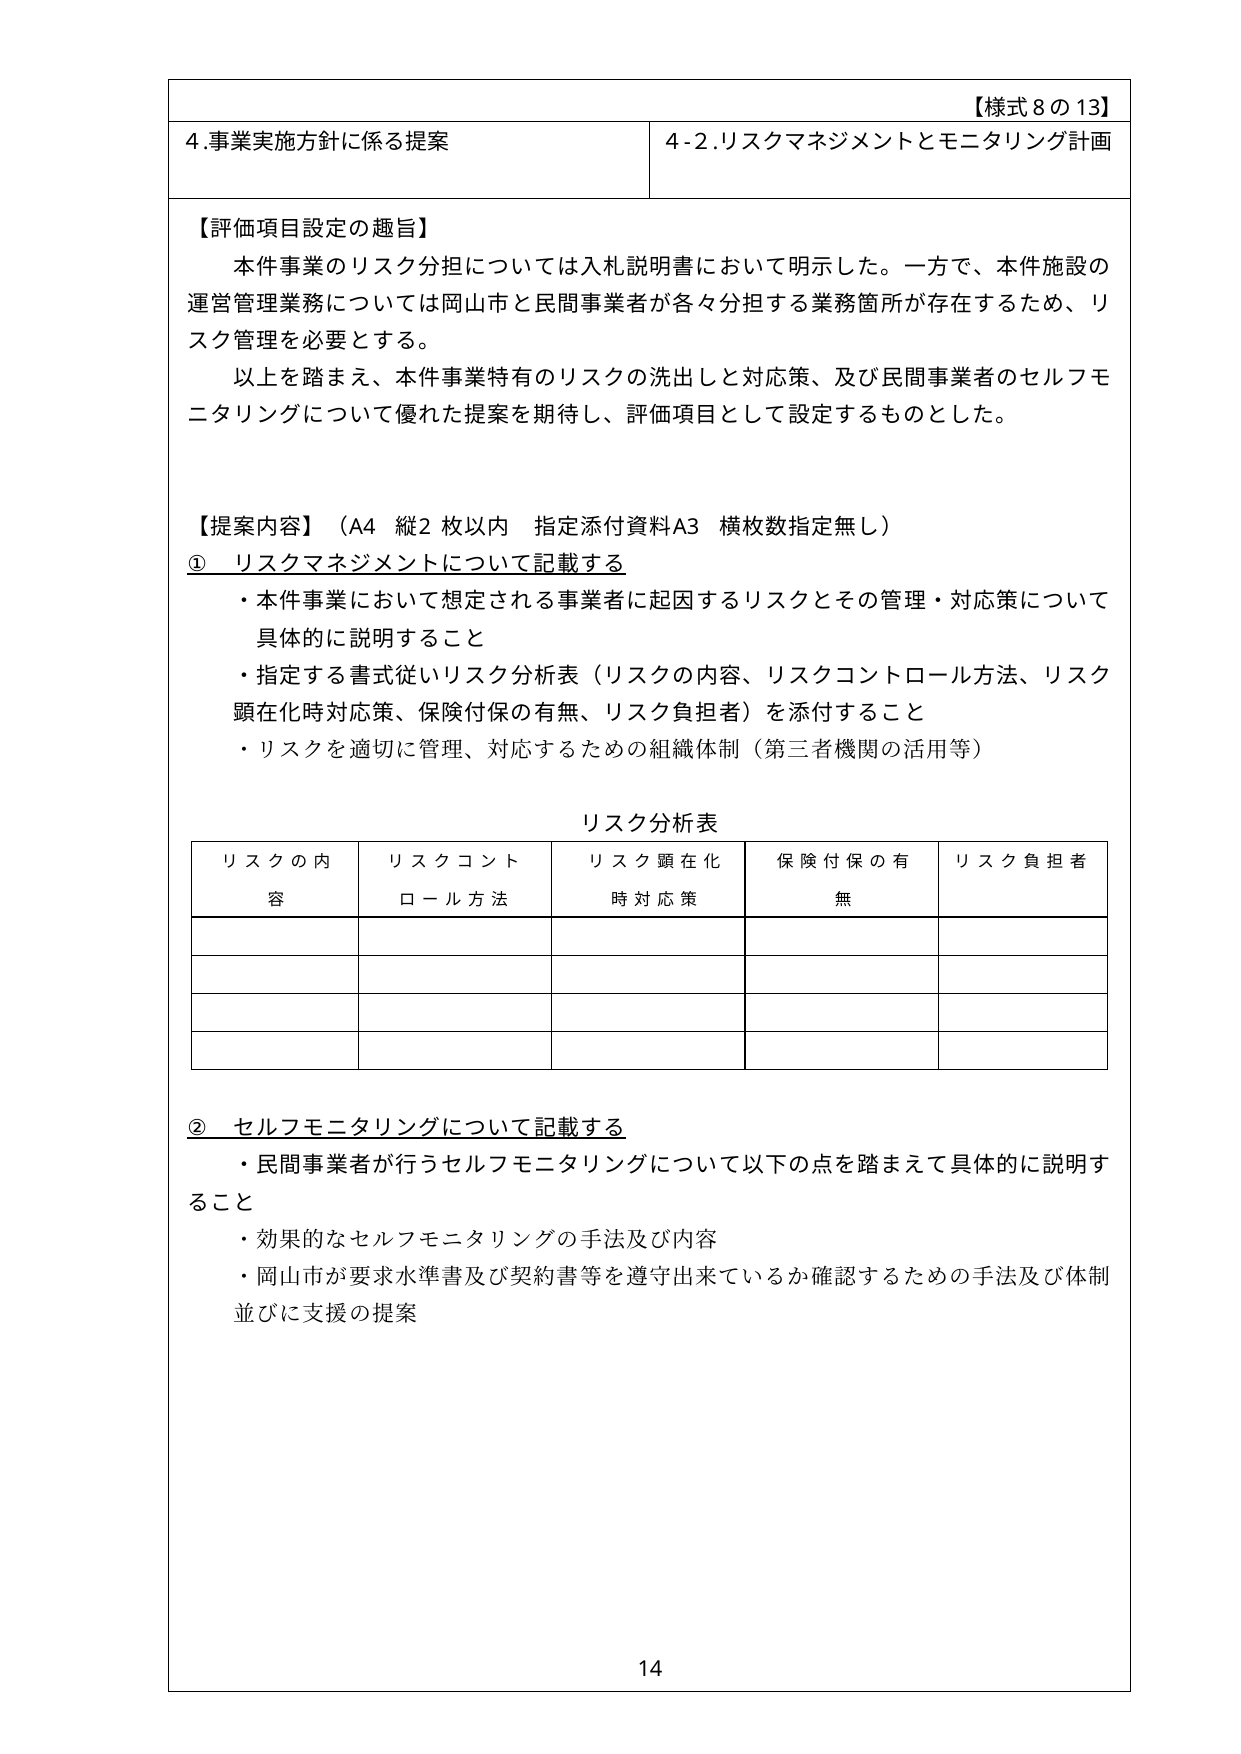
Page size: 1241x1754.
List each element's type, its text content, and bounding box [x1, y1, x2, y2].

table_cell [359, 956, 551, 993]
table_cell [359, 1032, 551, 1069]
text ・岡山市が要求水準書及び契約書等を遵守出来ているか確認するための手法及び体制並びに支援の提案 [210, 1256, 1112, 1331]
table_header リスク負担者 [939, 842, 1107, 916]
text ・民間事業者が行うセルフモニタリングについて以下の点を踏まえて具体的に説明すること [187, 1145, 1112, 1219]
table_header リスク顕在化時対応策 [552, 842, 744, 916]
table_cell [746, 956, 938, 993]
table_cell [552, 956, 744, 993]
text 以上を踏まえ、本件事業特有のリスクの洗出しと対応策、及び民間事業者のセルフモニタリングについて優れた提案を期待し、評価項目として設定するものとした。 [187, 357, 1112, 432]
table_cell [939, 918, 1107, 954]
table_cell [359, 918, 551, 954]
text ・効果的なセルフモニタリングの手法及び内容 [187, 1219, 1112, 1256]
table_cell [192, 1032, 358, 1069]
table_cell [746, 994, 938, 1031]
text 【評価項目設定の趣旨】 [187, 209, 1112, 246]
text 本件事業のリスク分担については入札説明書において明示した。一方で、本件施設の運営管理業務については岡山市と民間事業者が各々分担する業務箇所が存在するため、リスク管理を必要とする。 [187, 246, 1112, 357]
text リスク分析表 [187, 804, 1112, 841]
text ① リスクマネジメントについて記載する [187, 543, 1112, 581]
text 【提案内容】（A4縦2枚以内 指定添付資料A3横枚数指定無し） [187, 506, 1112, 543]
table_cell [746, 918, 938, 954]
table_cell [552, 1032, 744, 1069]
text ・リスクを適切に管理、対応するための組織体制（第三者機関の活用等） [210, 729, 1112, 767]
text ・指定する書式従いリスク分析表（リスクの内容、リスクコントロール方法、リスク顕在化時対応策、保険付保の有無、リスク負担者）を添付すること [210, 655, 1112, 729]
table_cell [359, 994, 551, 1031]
table_cell [939, 994, 1107, 1031]
table_cell [192, 994, 358, 1031]
table_header リスクコントロール方法 [359, 842, 551, 916]
table_cell [192, 918, 358, 954]
table_cell [939, 956, 1107, 993]
table_header 保険付保の有無 [746, 842, 938, 916]
table_cell [552, 994, 744, 1031]
table_cell [552, 918, 744, 954]
table_header リスクの内容 [192, 842, 358, 916]
text ・本件事業において想定される事業者に起因するリスクとその管理・対応策について具体的に説明すること [210, 581, 1112, 655]
table_cell [746, 1032, 938, 1069]
text ② セルフモニタリングについて記載する [187, 1107, 1112, 1145]
table_cell [192, 956, 358, 993]
table_cell [939, 1032, 1107, 1069]
